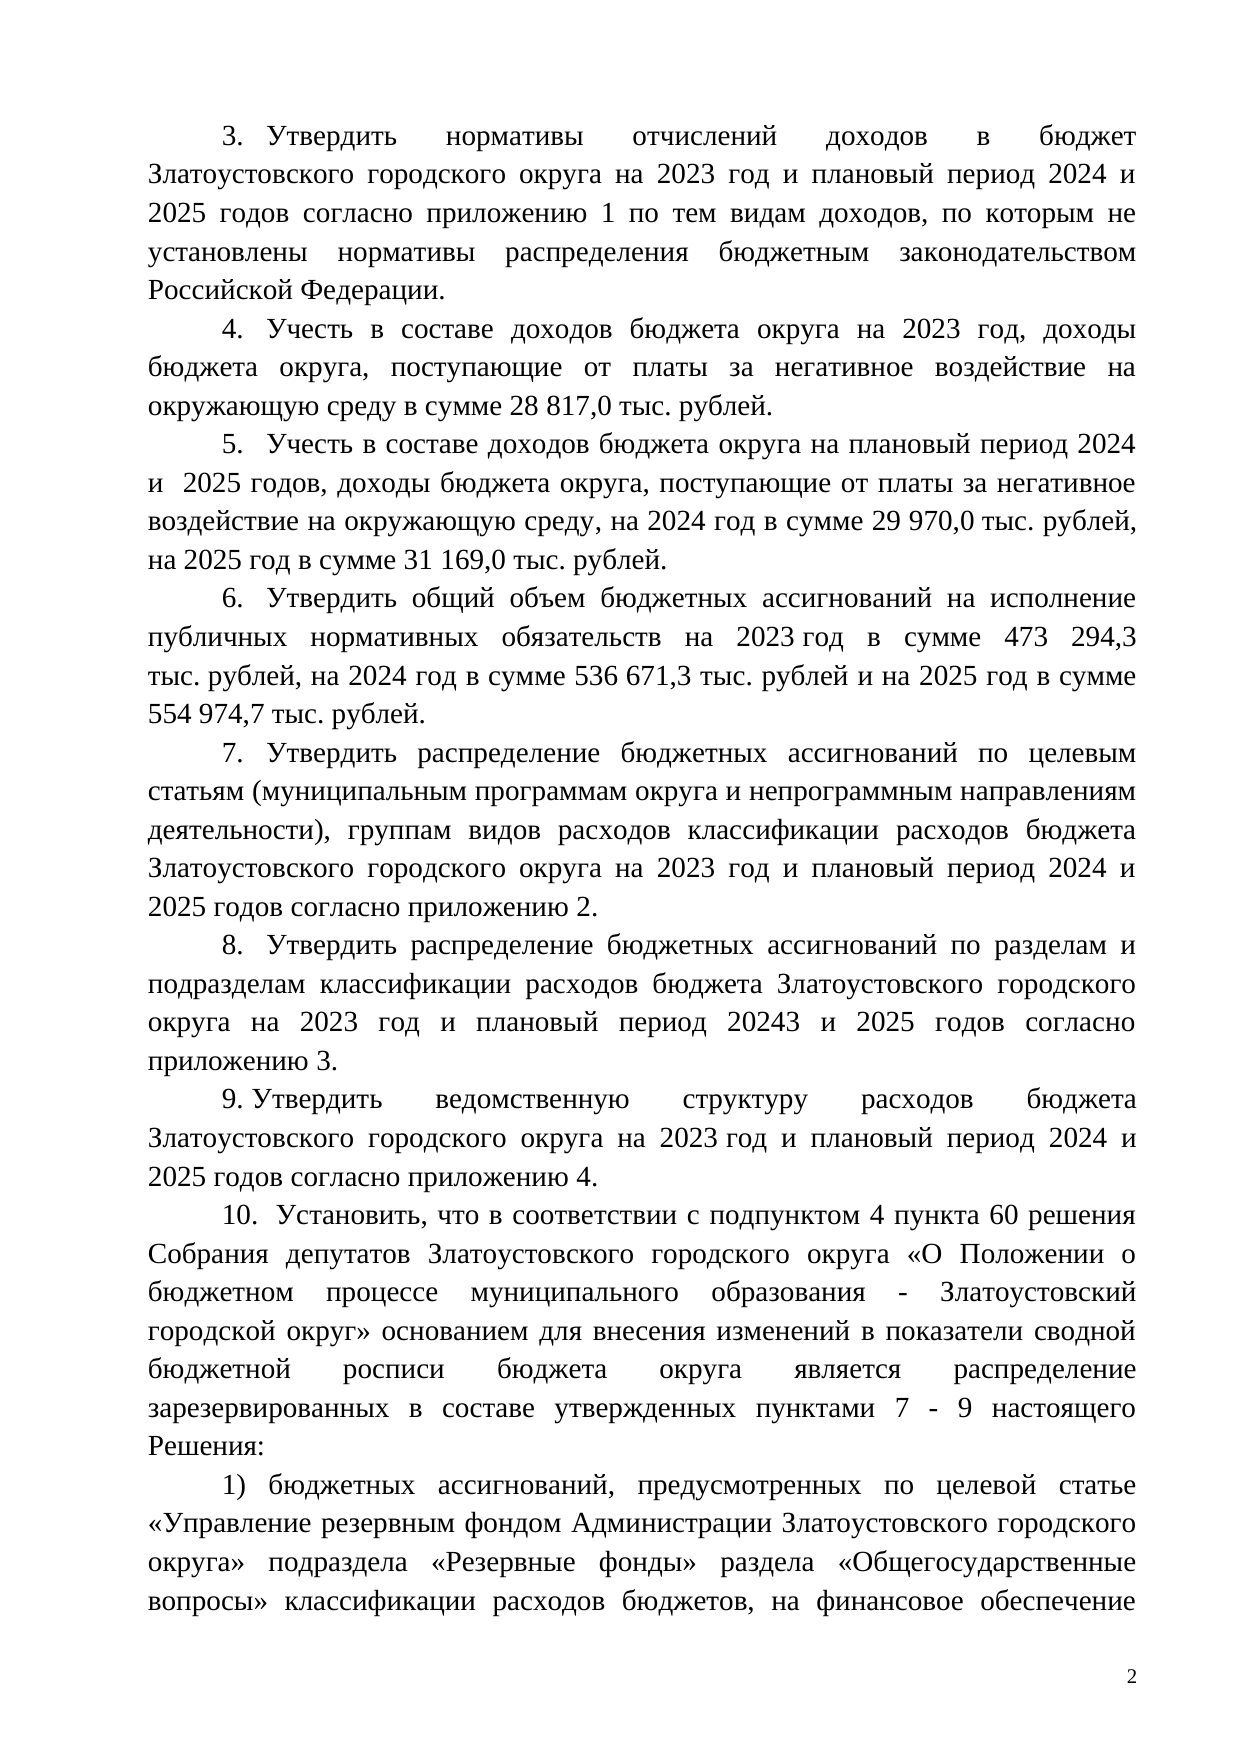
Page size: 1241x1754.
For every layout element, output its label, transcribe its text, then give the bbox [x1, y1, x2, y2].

list Учесть в составе доходов бюджета округа на 2023 год, доходы бюджета округа, поступающие от платы за негативное воздействие на окружающую среду в сумме 28 817,0 тыс. рублей. [148, 311, 1137, 421]
list Утвердить общий объем бюджетных ассигнований на исполнение публичных нормативных обязательств на 2023 год в сумме 473 294,3 тыс. рублей, на 2024 год в сумме 536 671,3 тыс. рублей и на 2025 год в сумме 554 974,7 тыс. рублей. [148, 581, 1137, 730]
list Утвердить ведомственную структуру расходов бюджета Златоустовского городского округа на 2023 год и плановый период 2024 и 2025 годов согласно приложению 4. [148, 1082, 1137, 1192]
list Установить, что в соответствии с подпунктом 4 пункта 60 решения Собрания депутатов Златоустовского городского округа «О Положении о бюджетном процессе муниципального образования - Златоустовский городской округ» основанием для внесения изменений в показатели сводной бюджетной росписи бюджета округа является распределение зарезервированных в составе утвержденных пунктами 7 - 9 настоящего Решения: [148, 1197, 1137, 1462]
list Утвердить распределение бюджетных ассигнований по разделам и подразделам классификации расходов бюджета Златоустовского городского округа на 2023 год и плановый период 20243 и 2025 годов согласно приложению 3. [148, 927, 1137, 1077]
list Учесть в составе доходов бюджета округа на плановый период 2024 и 2025 годов, доходы бюджета округа, поступающие от платы за негативное воздействие на окружающую среду, на 2024 год в сумме 29 970,0 тыс. рублей, на 2025 год в сумме 31 169,0 тыс. рублей. [148, 426, 1137, 576]
list Утвердить распределение бюджетных ассигнований по целевым статьям (муниципальным программам округа и непрограммным направлениям деятельности), группам видов расходов классификации расходов бюджета Златоустовского городского округа на 2023 год и плановый период 2024 и 2025 годов согласно приложению 2. [148, 735, 1137, 922]
list Утвердить нормативы отчислений доходов в бюджет Златоустовского городского округа на 2023 год и плановый период 2024 и 2025 годов согласно приложению 1 по тем видам доходов, по которым не установлены нормативы распределения бюджетным законодательством Российской Федерации. [148, 118, 1137, 306]
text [148, 1467, 1137, 1616]
